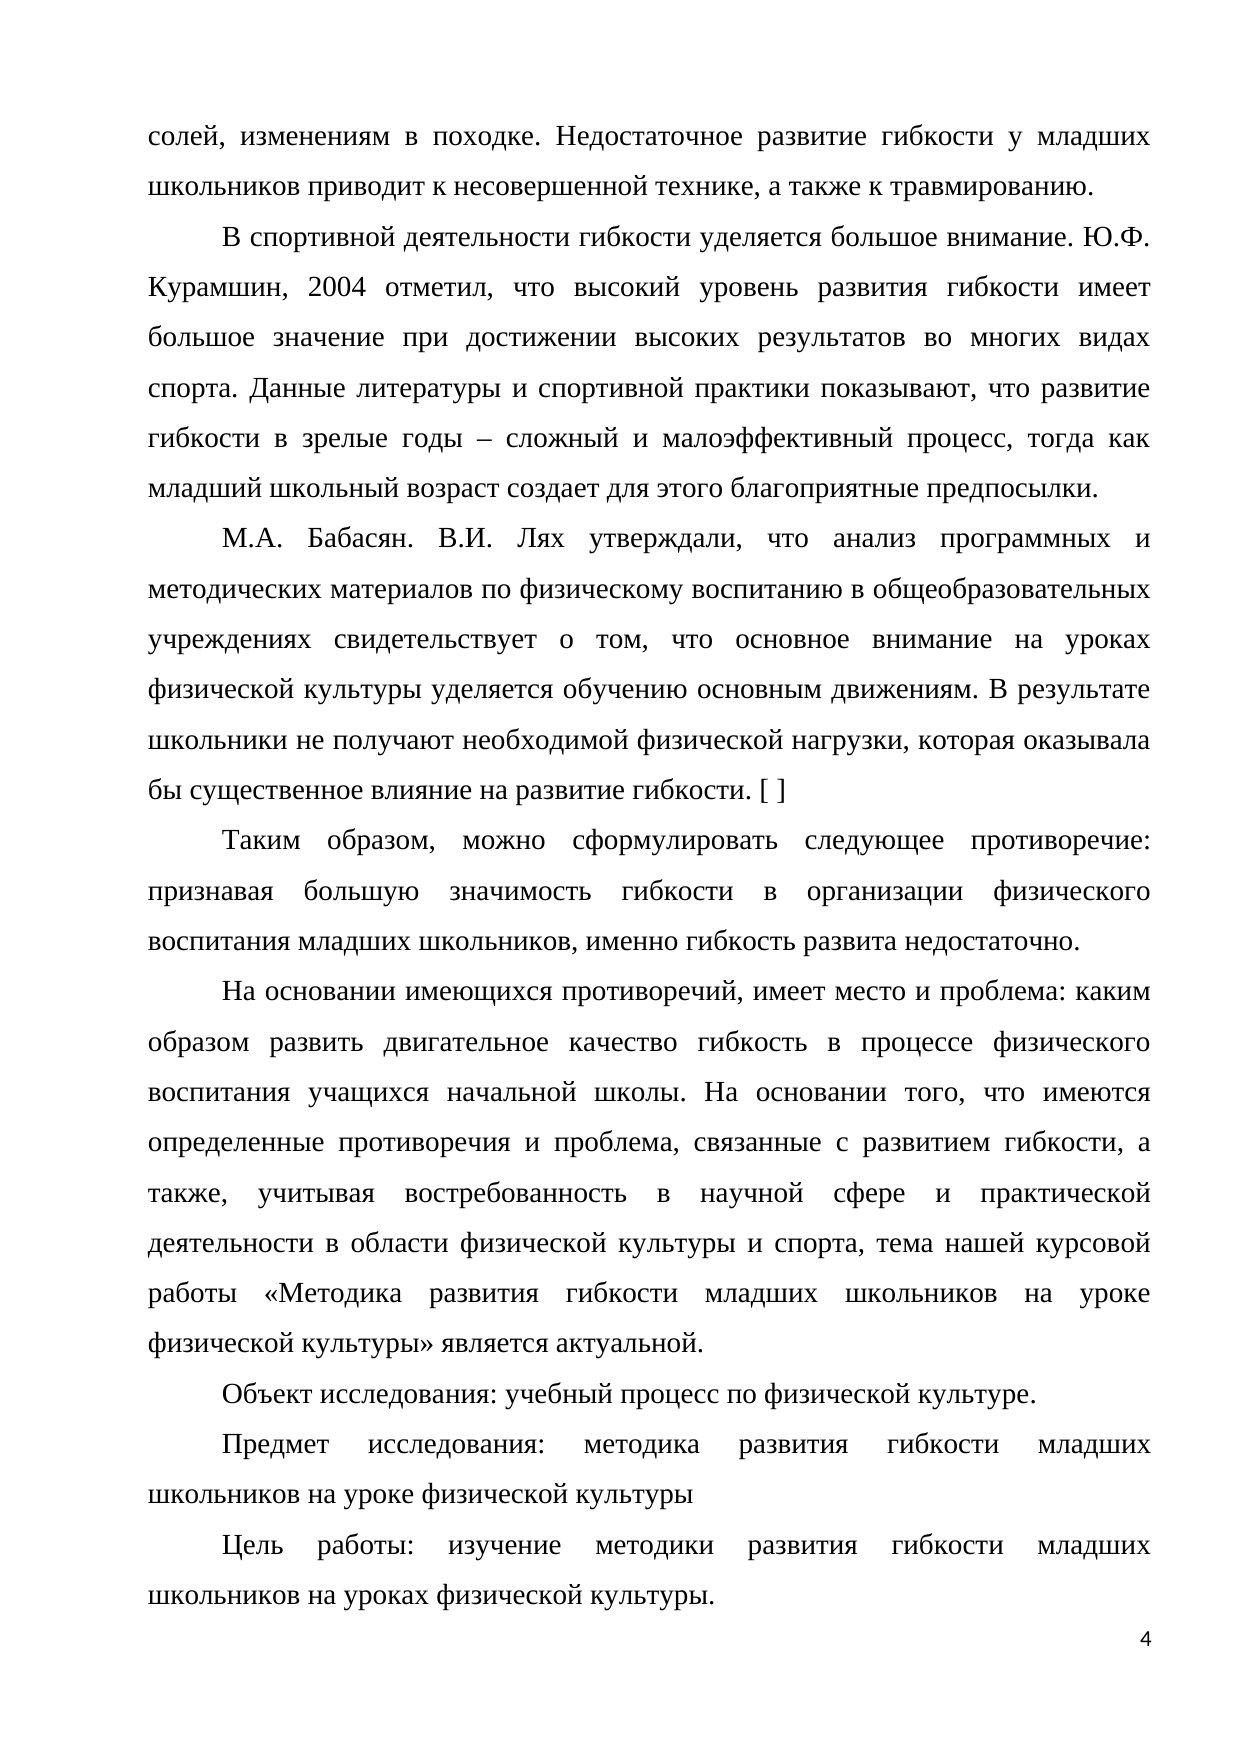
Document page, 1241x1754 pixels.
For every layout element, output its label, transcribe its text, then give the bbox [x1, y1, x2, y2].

text Цель работы: изучение методики развития гибкости младших школьников на уроках физической культуры. [148, 1527, 1152, 1611]
text Предмет исследования: методика развития гибкости младших школьников на уроке физической культуры [148, 1426, 1152, 1510]
text М.А. Бабасян. В.И. Лях утверждали, что анализ программных и методических материалов по физическому воспитанию в общеобразовательных учреждениях свидетельствует о том, что основное внимание на уроках физической культуры уделяется обучению основным движениям. В результате школьники не получают необходимой физической нагрузки, которая оказывала бы существенное влияние на развитие гибкости. [ ] [148, 521, 1152, 806]
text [148, 118, 1152, 202]
text Объект исследования: учебный процесс по физической культуре. [148, 1376, 1152, 1409]
text Таким образом, можно сформулировать следующее противоречие: признавая большую значимость гибкости в организации физического воспитания младших школьников, именно гибкость развита недостаточно. [148, 822, 1152, 957]
text На основании имеющихся противоречий, имеет место и проблема: каким образом развить двигательное качество гибкость в процессе физического воспитания учащихся начальной школы. На основании того, что имеются определенные противоречия и проблема, связанные с развитием гибкости, а также, учитывая востребованность в научной сфере и практической деятельности в области физической культуры и спорта, тема нашей курсовой работы «Методика развития гибкости младших школьников на уроке физической культуры» является актуальной. [148, 973, 1152, 1359]
text В спортивной деятельности гибкости уделяется большое внимание. Ю.Ф. Курамшин, 2004 отметил, что высокий уровень развития гибкости имеет большое значение при достижении высоких результатов во многих видах спорта. Данные литературы и спортивной практики показывают, что развитие гибкости в зрелые годы – сложный и малоэффективный процесс, тогда как младший школьный возраст создает для этого благоприятные предпосылки. [148, 219, 1152, 504]
